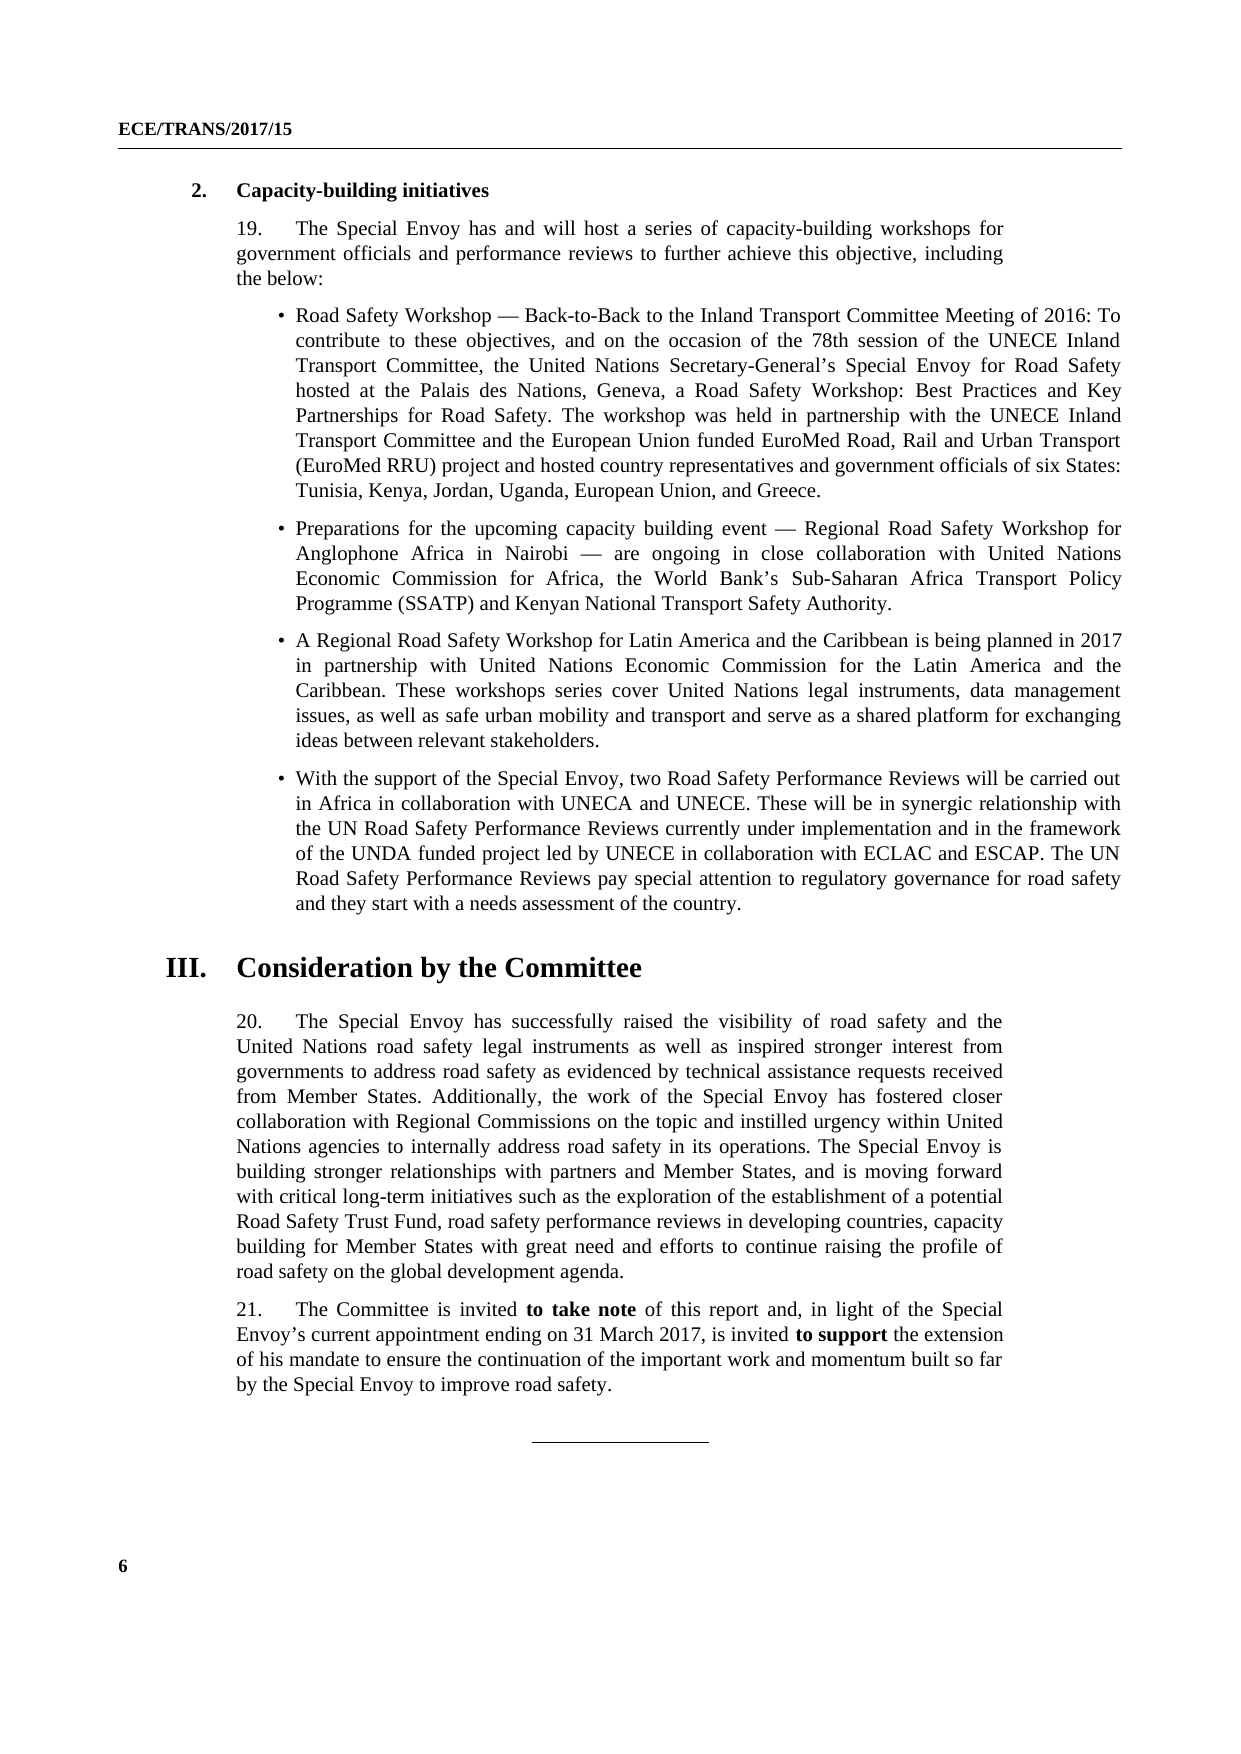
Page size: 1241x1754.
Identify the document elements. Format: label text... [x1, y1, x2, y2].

text Road Safety Workshop — Back-to-Back to the Inland Transport Committee Meeting of 2016: To contribute to these objectives, and on the occasion of the 78th session of the UNECE Inland Transport Committee, the United Nations Secretary-General’s Special Envoy for Road Safety hosted at the Palais des Nations, Geneva, a Road Safety Workshop: Best Practices and Key Partnerships for Road Safety. The workshop was held in partnership with the UNECE Inland Transport Committee and the European Union funded EuroMed Road, Rail and Urban Transport (EuroMed RRU) project and hosted country representatives and government officials of six States: Tunisia, Kenya, Jordan, Uganda, European Union, and Greece. [278, 302, 1122, 502]
text III. Consideration by the Committee [118, 952, 1004, 983]
text Preparations for the upcoming capacity building event — Regional Road Safety Workshop for Anglophone Africa in Nairobi — are ongoing in close collaboration with United Nations Economic Commission for Africa, the World Bank’s Sub-Saharan Africa Transport Policy Programme (SSATP) and Kenyan National Transport Safety Authority. [278, 515, 1122, 615]
text 19. The Special Envoy has and will host a series of capacity-building workshops for government officials and performance reviews to further achieve this objective, including the below: [236, 215, 1004, 290]
text With the support of the Special Envoy, two Road Safety Performance Reviews will be carried out in Africa in collaboration with UNECA and UNECE. These will be in synergic relationship with the UN Road Safety Performance Reviews currently under implementation and in the framework of the UNDA funded project led by UNECE in collaboration with ECLAC and ESCAP. The UN Road Safety Performance Reviews pay special attention to regulatory governance for road safety and they start with a needs assessment of the country. [278, 765, 1122, 915]
text 2. Capacity-building initiatives [118, 177, 1004, 202]
text 20. The Special Envoy has successfully raised the visibility of road safety and the United Nations road safety legal instruments as well as inspired stronger interest from governments to address road safety as evidenced by technical assistance requests received from Member States. Additionally, the work of the Special Envoy has fostered closer collaboration with Regional Commissions on the topic and instilled urgency within United Nations agencies to internally address road safety in its operations. The Special Envoy is building stronger relationships with partners and Member States, and is moving forward with critical long-term initiatives such as the exploration of the establishment of a potential Road Safety Trust Fund, road safety performance reviews in developing countries, capacity building for Member States with great need and efforts to continue raising the profile of road safety on the global development agenda. [236, 1008, 1004, 1283]
text A Regional Road Safety Workshop for Latin America and the Caribbean is being planned in 2017 in partnership with United Nations Economic Commission for the Latin America and the Caribbean. These workshops series cover United Nations legal instruments, data management issues, as well as safe urban mobility and transport and serve as a shared platform for exchanging ideas between relevant stakeholders. [278, 627, 1122, 752]
text 21. The Committee is invited to take note of this report and, in light of the Special Envoy’s current appointment ending on 31 March 2017, is invited to support the extension of his mandate to ensure the continuation of the important work and momentum built so far by the Special Envoy to improve road safety. [236, 1296, 1004, 1396]
